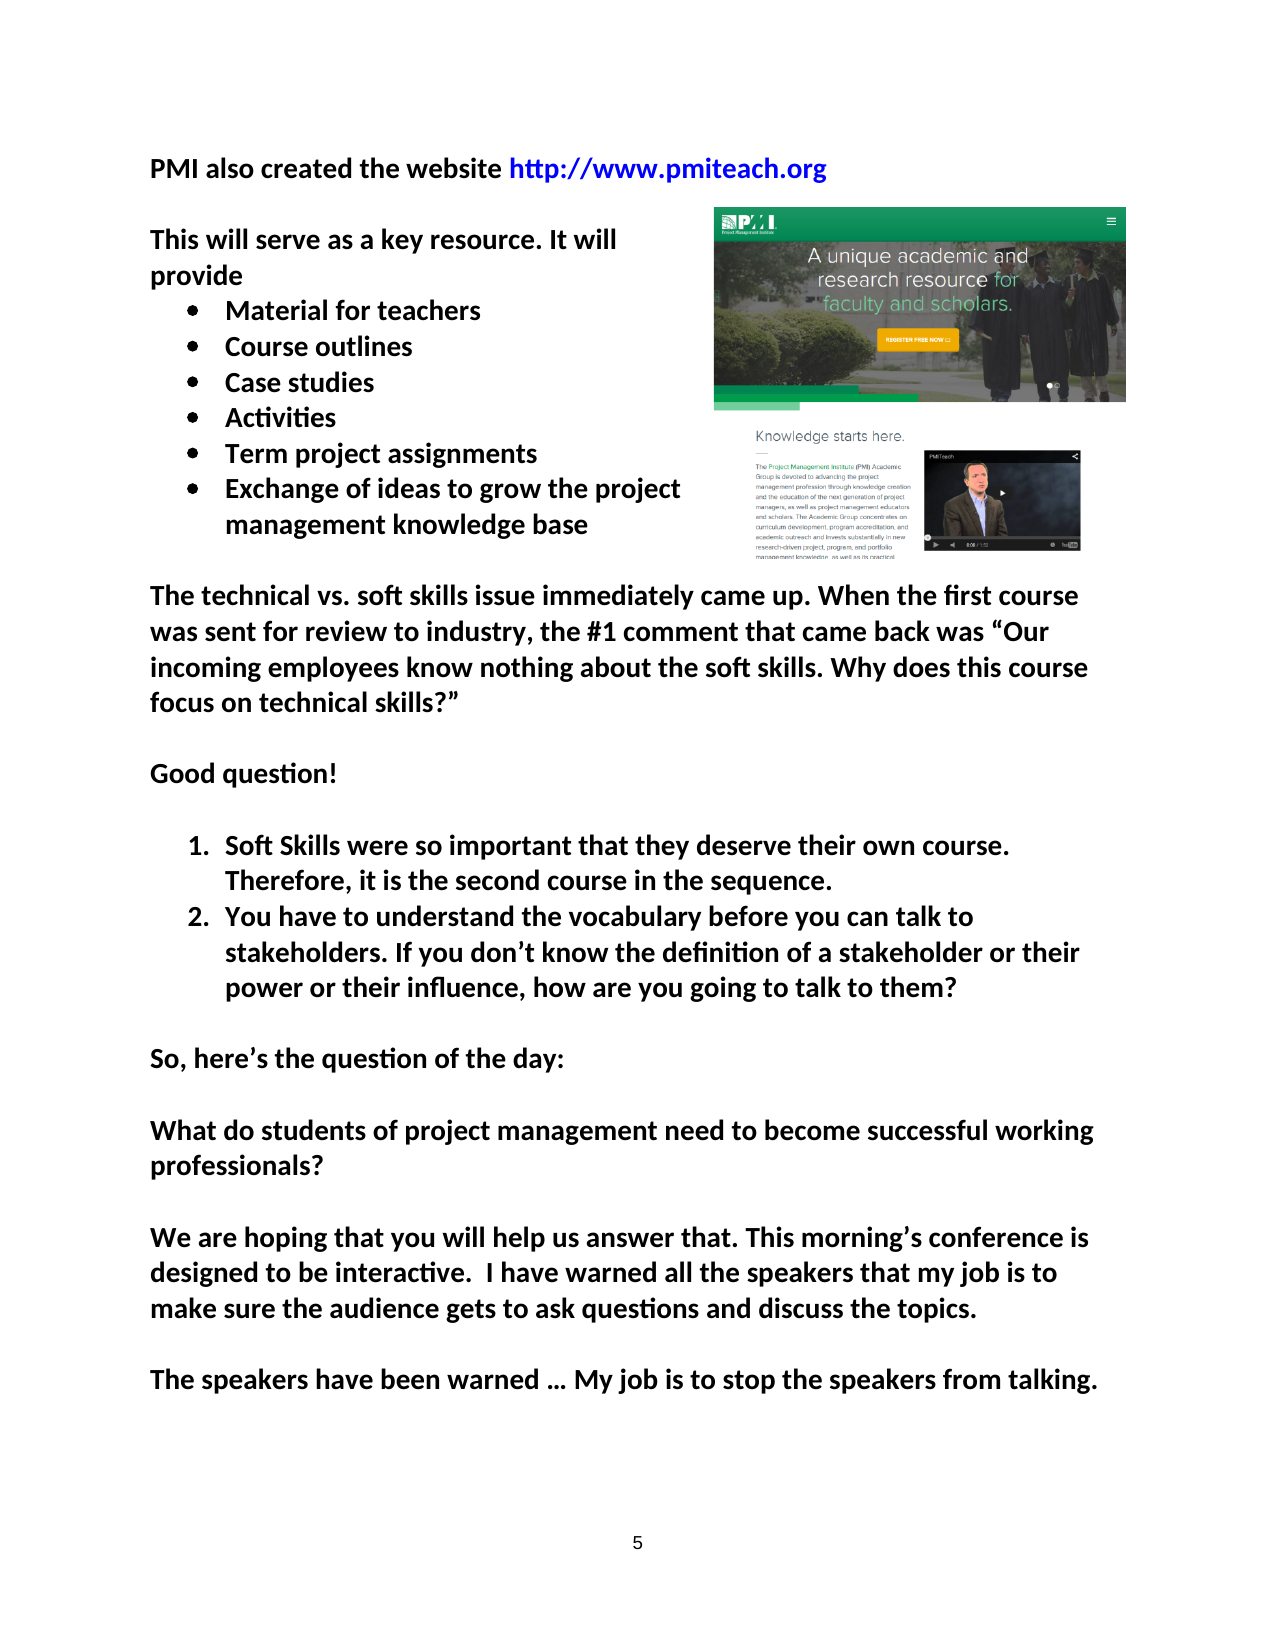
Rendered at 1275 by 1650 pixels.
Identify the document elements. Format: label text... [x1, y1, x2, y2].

list Material for teachers [187, 292, 713, 328]
list Course outlines [187, 328, 713, 364]
list You have to understand the vocabulary before you can talk to stakeholders. If you don’t know the definition of a stakeholder or their power or their influence, how are you going to talk to them? [187, 898, 1125, 1005]
text The speakers have been warned … My job is to stop the speakers from talking. [150, 1361, 1125, 1397]
text What do students of project management need to become successful working professionals? [150, 1112, 1125, 1183]
list Exchange of ideas to grow the project management knowledge base [187, 471, 713, 542]
text PMI also created the website http://www.pmiteach.org [150, 150, 1125, 186]
text Good question! [150, 756, 1125, 791]
list Activities [187, 399, 713, 435]
text The technical vs. soft skills issue immediately came up. When the first course was sent for review to industry, the #1 comment that came back was “Our incoming employees know nothing about the soft skills. Why does this course focus on technical skills?” [150, 577, 1125, 720]
list Case studies [187, 364, 713, 399]
list Soft Skills were so important that they deserve their own course. Therefore, it is the second course in the sequence. [187, 827, 1125, 898]
list Term project assignments [187, 435, 713, 471]
text We are hoping that you will help us answer that. This morning’s conference is designed to be interactive. I have warned all the speakers that my job is to make sure the audience gets to ask questions and discuss the topics. [150, 1219, 1125, 1326]
text This will serve as a key resource. It will provide [150, 221, 713, 292]
text So, here’s the question of the day: [150, 1041, 1125, 1076]
picture [713, 207, 1129, 562]
